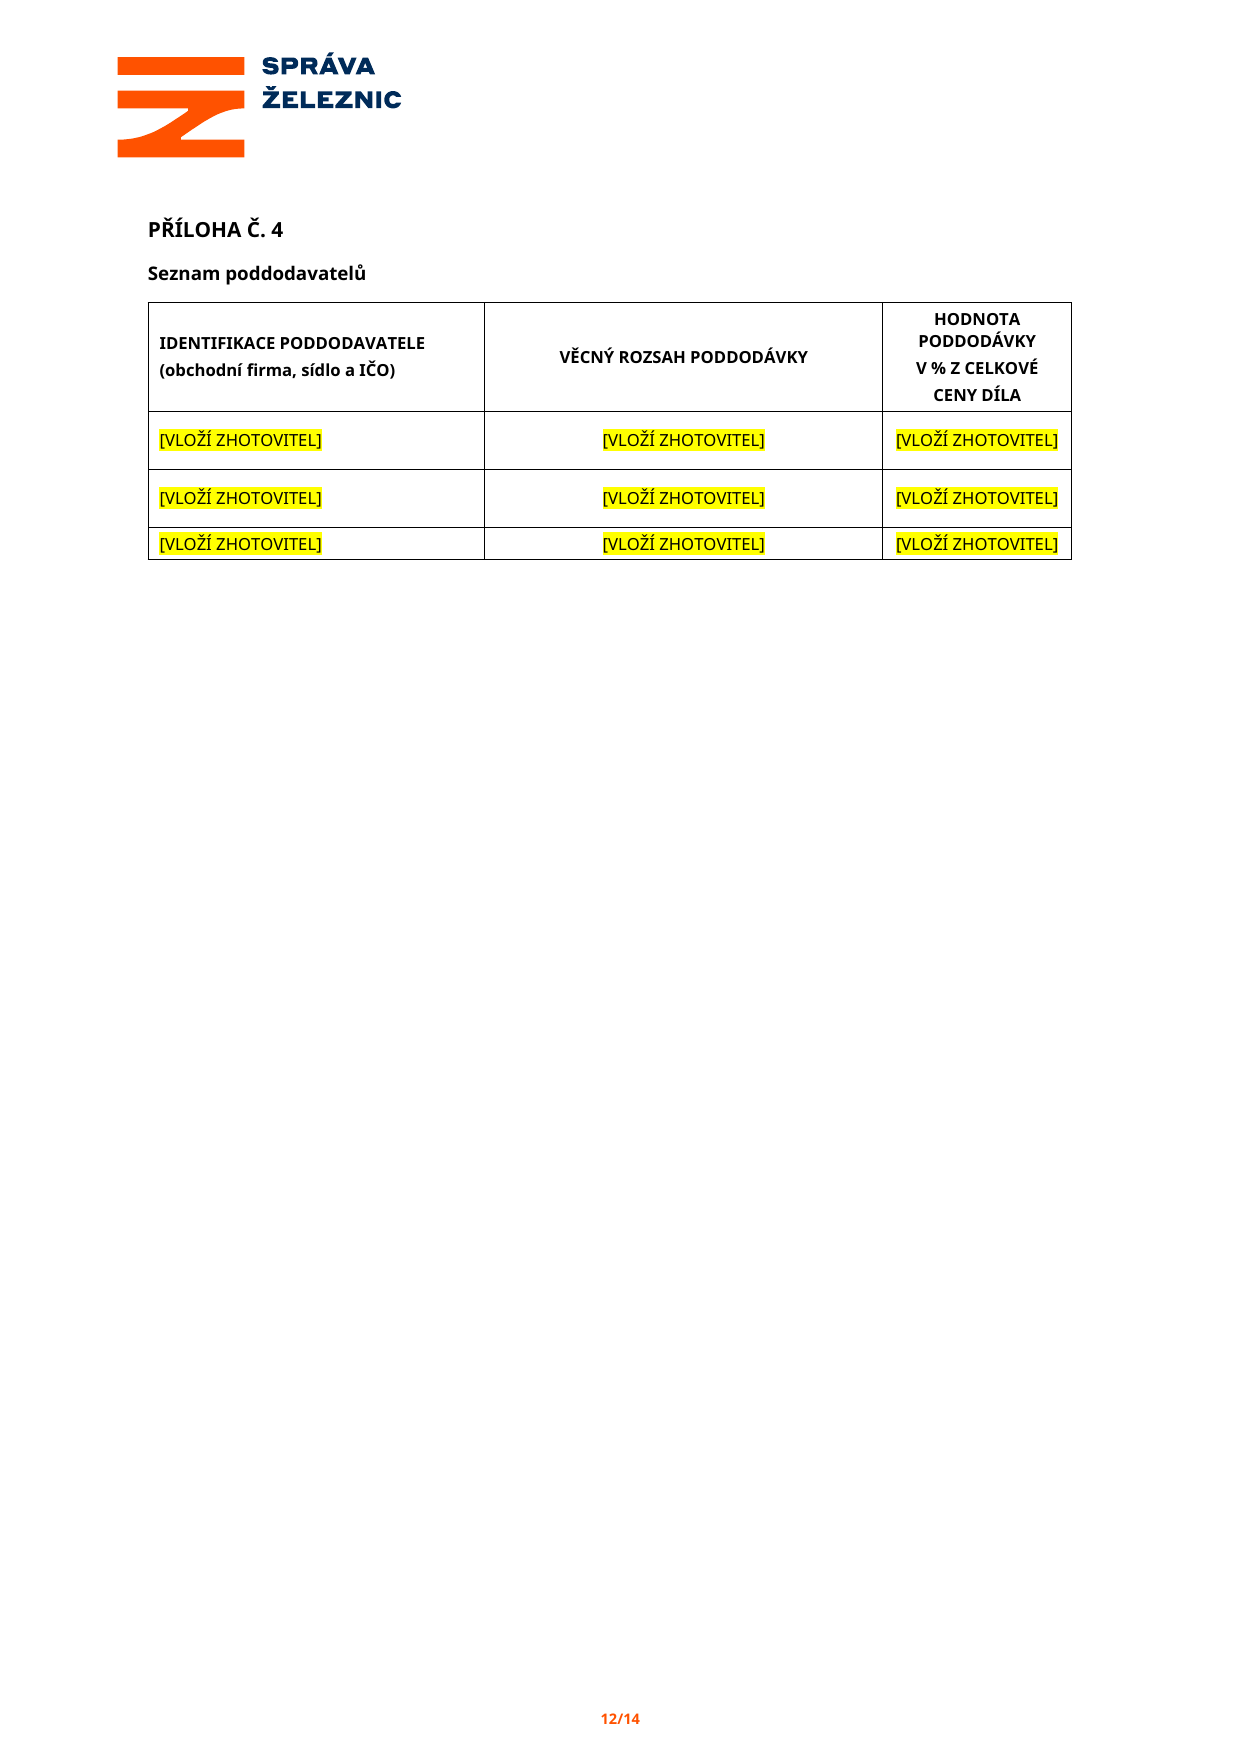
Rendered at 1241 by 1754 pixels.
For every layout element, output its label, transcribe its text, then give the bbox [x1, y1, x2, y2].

table_cell [VLOŽÍ ZHOTOVITEL] [149, 412, 484, 468]
table_header HODNOTA PODDODÁVKY V % Z CELKOVÉ CENY DÍLA [883, 303, 1071, 411]
text Seznam poddodavatelů [148, 260, 1093, 286]
table_cell [VLOŽÍ ZHOTOVITEL] [485, 470, 882, 527]
table_header IDENTIFIKACE PODDODAVATELE (obchodní firma, sídlo a IČO) [149, 303, 484, 411]
table_cell [VLOŽÍ ZHOTOVITEL] [485, 528, 882, 559]
table_cell [VLOŽÍ ZHOTOVITEL] [149, 470, 484, 527]
table_cell [VLOŽÍ ZHOTOVITEL] [485, 412, 882, 468]
table_cell [VLOŽÍ ZHOTOVITEL] [883, 412, 1071, 468]
table_cell [VLOŽÍ ZHOTOVITEL] [883, 470, 1071, 527]
table_cell [VLOŽÍ ZHOTOVITEL] [883, 528, 1071, 559]
table_header VĚCNÝ ROZSAH PODDODÁVKY [485, 303, 882, 411]
text PŘÍLOHA Č. 4 [148, 215, 1093, 243]
table_cell [VLOŽÍ ZHOTOVITEL] [149, 528, 484, 559]
